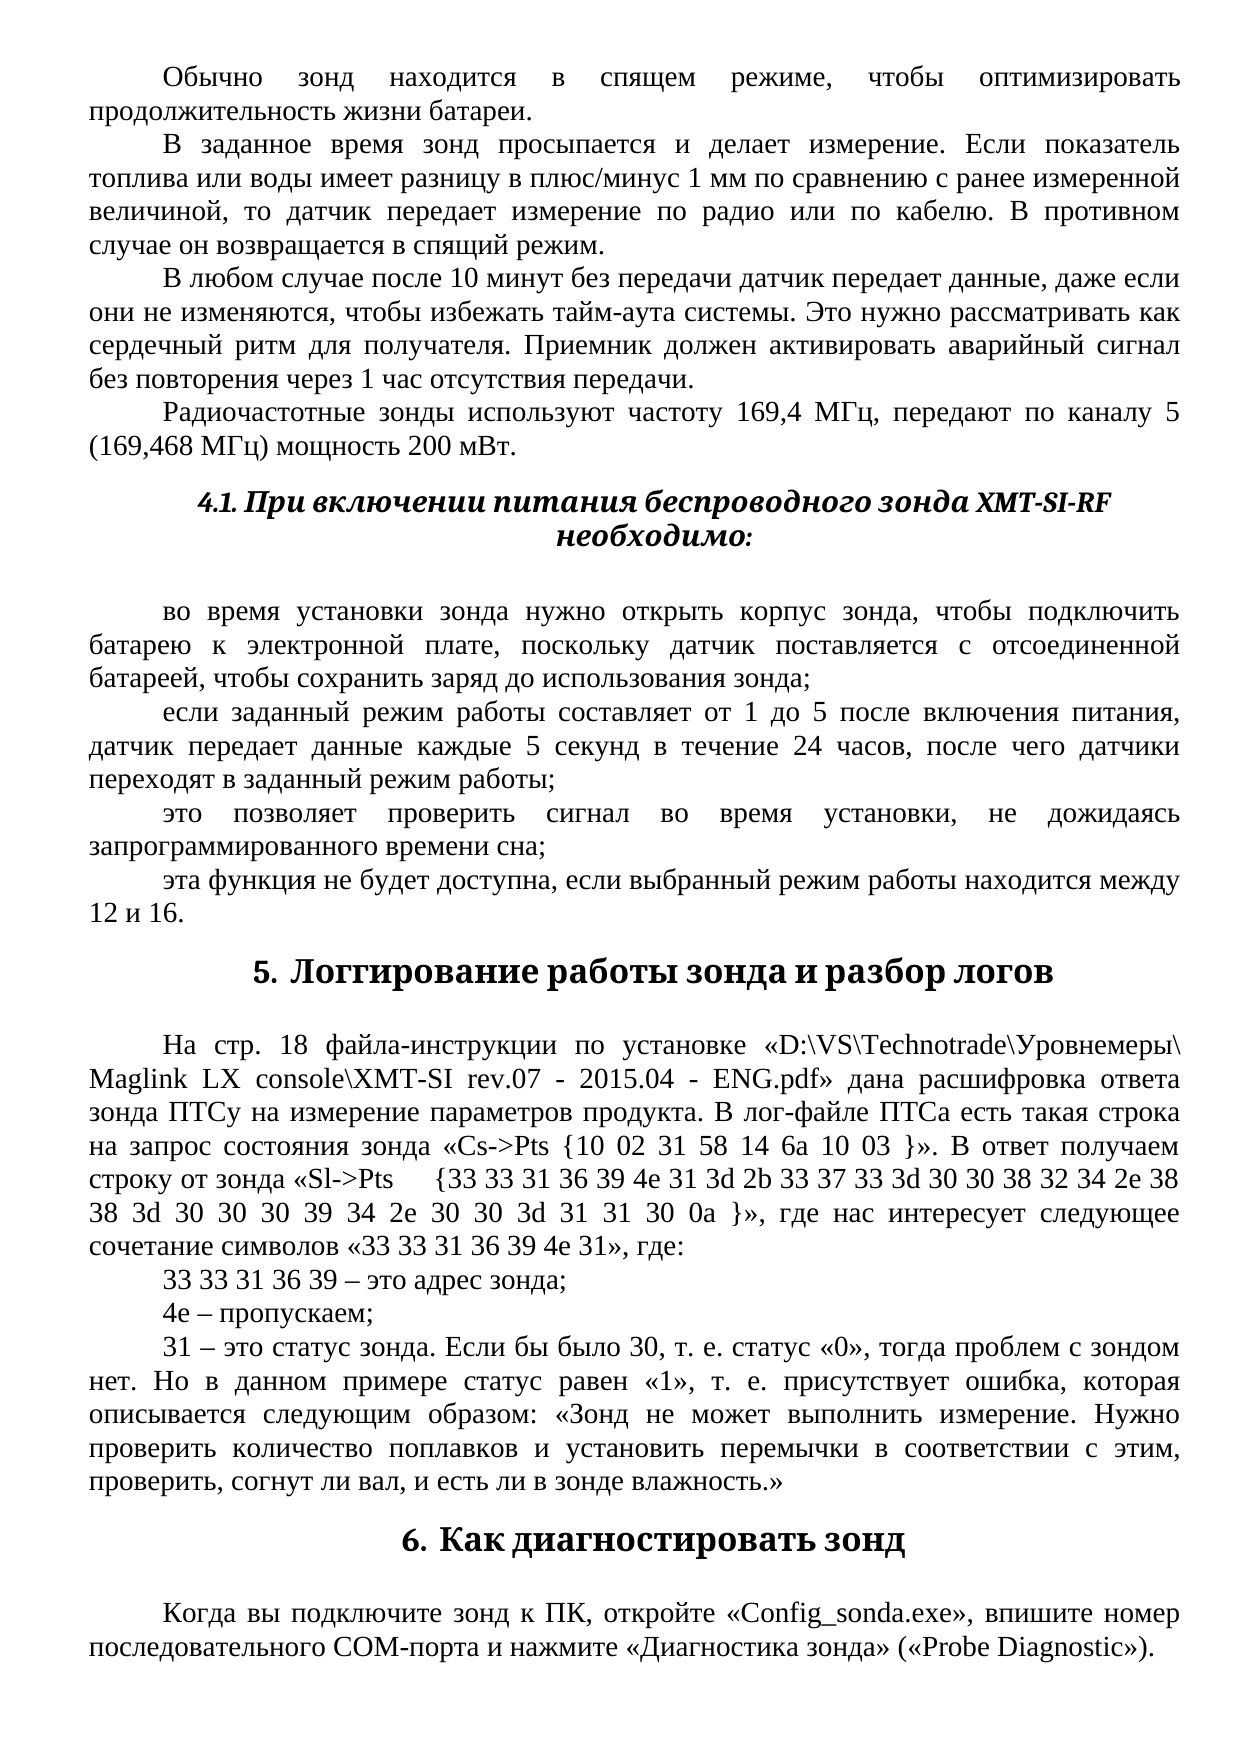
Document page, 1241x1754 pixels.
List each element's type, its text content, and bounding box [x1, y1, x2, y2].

text 31 – это статус зонда. Если бы было 30, т. е. статус «0», тогда проблем с зондом нет. Но в данном примере статус равен «1», т. е. присутствует ошибка, которая описывается следующим образом: «Зонд не может выполнить измерение. Нужно проверить количество поплавков и установить перемычки в соответствии с этим, проверить, согнут ли вал, и есть ли в зонде влажность.» [89, 1329, 1181, 1497]
subtitle 4.1. При включении питания беспроводного зонда XMT-SI-RF необходимо: [126, 487, 1181, 554]
text эта функция не будет доступна, если выбранный режим работы находится между 12 и 16. [89, 862, 1181, 929]
text Радиочастотные зонды используют частоту 169,4 МГц, передают по каналу 5 (169,468 МГц) мощность 200 мВт. [89, 394, 1181, 462]
text Обычно зонд находится в спящем режиме, чтобы оптимизировать продолжительность жизни батареи. [89, 59, 1181, 126]
text Когда вы подключите зонд к ПК, откройте «Config_sonda.exe», впишите номер последовательного COM-порта и нажмите «Диагностика зонда» («Probe Diagnostic»). [89, 1595, 1181, 1662]
text В любом случае после 10 минут без передачи датчик передает данные, даже если они не изменяются, чтобы избежать тайм-аута системы. Это нужно рассматривать как сердечный ритм для получателя. Приемник должен активировать аварийный сигнал без повторения через 1 час отсутствия передачи. [89, 260, 1181, 394]
text На стр. 18 файла-инструкции по установке «D:\VS\Technotrade\Уровнемеры\Maglink LX console\XMT-SI rev.07 - 2015.04 - ENG.pdf» дана расшифровка ответа зонда ПТСу на измерение параметров продукта. В лог-файле ПТСа есть такая строка на запрос состояния зонда «Cs->Pts {10 02 31 58 14 6a 10 03 }». В ответ получаем строку от зонда «Sl->Pts {33 33 31 36 39 4e 31 3d 2b 33 37 33 3d 30 30 38 32 34 2e 38 38 3d 30 30 30 39 34 2e 30 30 3d 31 31 30 0a }», где нас интересует следующее сочетание символов «33 33 31 36 39 4e 31», где: [89, 1027, 1181, 1262]
text 4e – пропускаем; [89, 1296, 1181, 1329]
subtitle Как диагностировать зонд [126, 1522, 1181, 1560]
text во время установки зонда нужно открыть корпус зонда, чтобы подключить батарею к электронной плате, поскольку датчик поставляется с отсоединенной батареей, чтобы сохранить заряд до использования зонда; [89, 593, 1181, 694]
subtitle Логгирование работы зонда и разбор логов [126, 954, 1181, 992]
text В заданное время зонд просыпается и делает измерение. Если показатель топлива или воды имеет разницу в плюс/минус 1 мм по сравнению с ранее измеренной величиной, то датчик передает измерение по радио или по кабелю. В противном случае он возвращается в спящий режим. [89, 126, 1181, 260]
text это позволяет проверить сигнал во время установки, не дожидаясь запрограммированного времени сна; [89, 795, 1181, 862]
text 33 33 31 36 39 – это адрес зонда; [89, 1262, 1181, 1296]
text если заданный режим работы составляет от 1 до 5 после включения питания, датчик передает данные каждые 5 секунд в течение 24 часов, после чего датчики переходят в заданный режим работы; [89, 694, 1181, 795]
